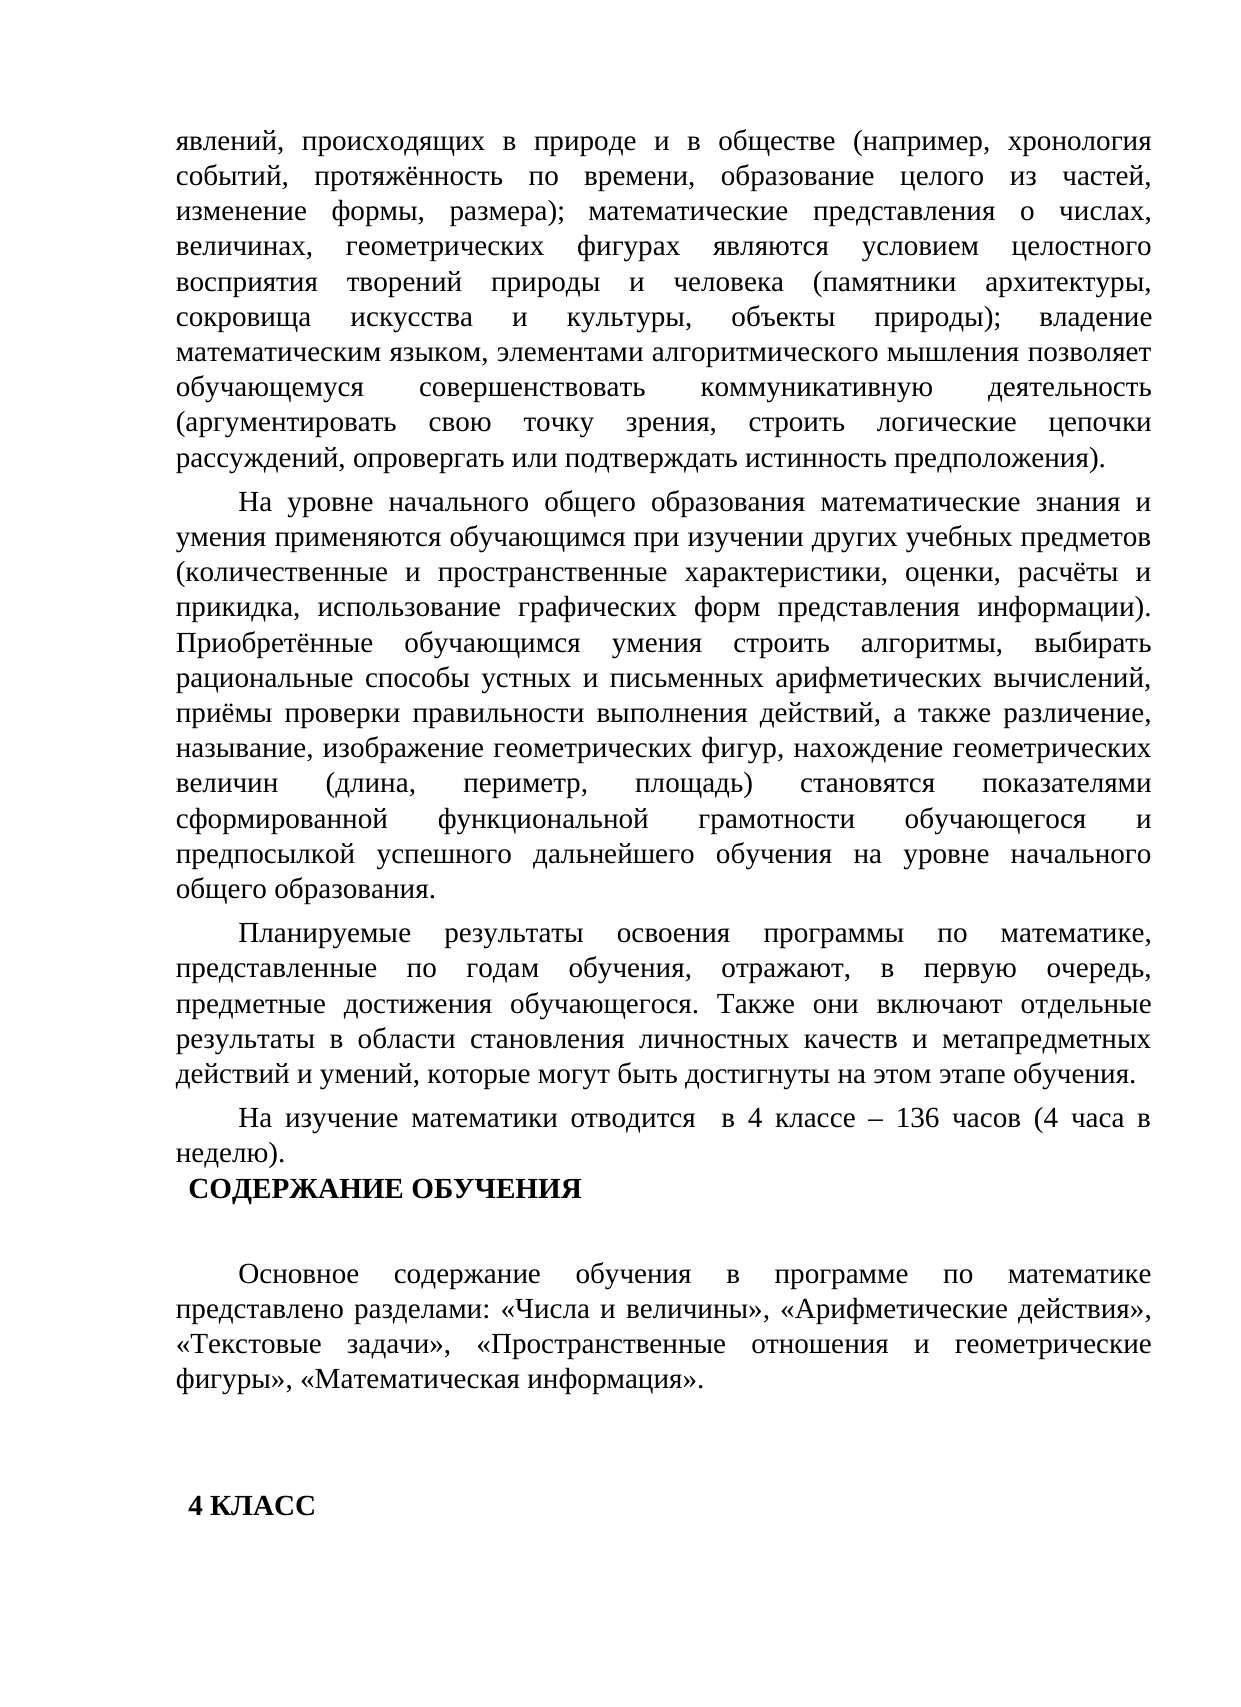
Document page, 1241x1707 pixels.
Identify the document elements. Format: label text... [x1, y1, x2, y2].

text На уровне начального общего образования математические знания и умения применяются обучающимся при изучении других учебных предметов (количественные и пространственные характеристики, оценки, расчёты и прикидка, использование графических форм представления информации). Приобретённые обучающимся умения строить алгоритмы, выбирать рациональные способы устных и письменных арифметических вычислений, приёмы проверки правильности выполнения действий, а также различение, называние, изображение геометрических фигур, нахождение геометрических величин (длина, периметр, площадь) становятся показателями сформированной функциональной грамотности обучающегося и предпосылкой успешного дальнейшего обучения на уровне начального общего образования. [176, 484, 1152, 905]
text СОДЕРЖАНИЕ ОБУЧЕНИЯ [188, 1171, 1152, 1204]
text На изучение математики отводится в 4 классе – 136 часов (4 часа в неделю). [176, 1100, 1152, 1169]
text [176, 123, 1152, 473]
text 4 КЛАСС [188, 1488, 1152, 1521]
text Планируемые результаты освоения программы по математике, представленные по годам обучения, отражают, в первую очередь, предметные достижения обучающегося. Также они включают отдельные результаты в области становления личностных качеств и метапредметных действий и умений, которые могут быть достигнуты на этом этапе обучения. [176, 915, 1152, 1090]
text Основное содержание обучения в программе по математике представлено разделами: «Числа и величины», «Арифметические действия», «Текстовые задачи», «Пространственные отношения и геометрические фигуры», «Математическая информация». [176, 1256, 1152, 1395]
